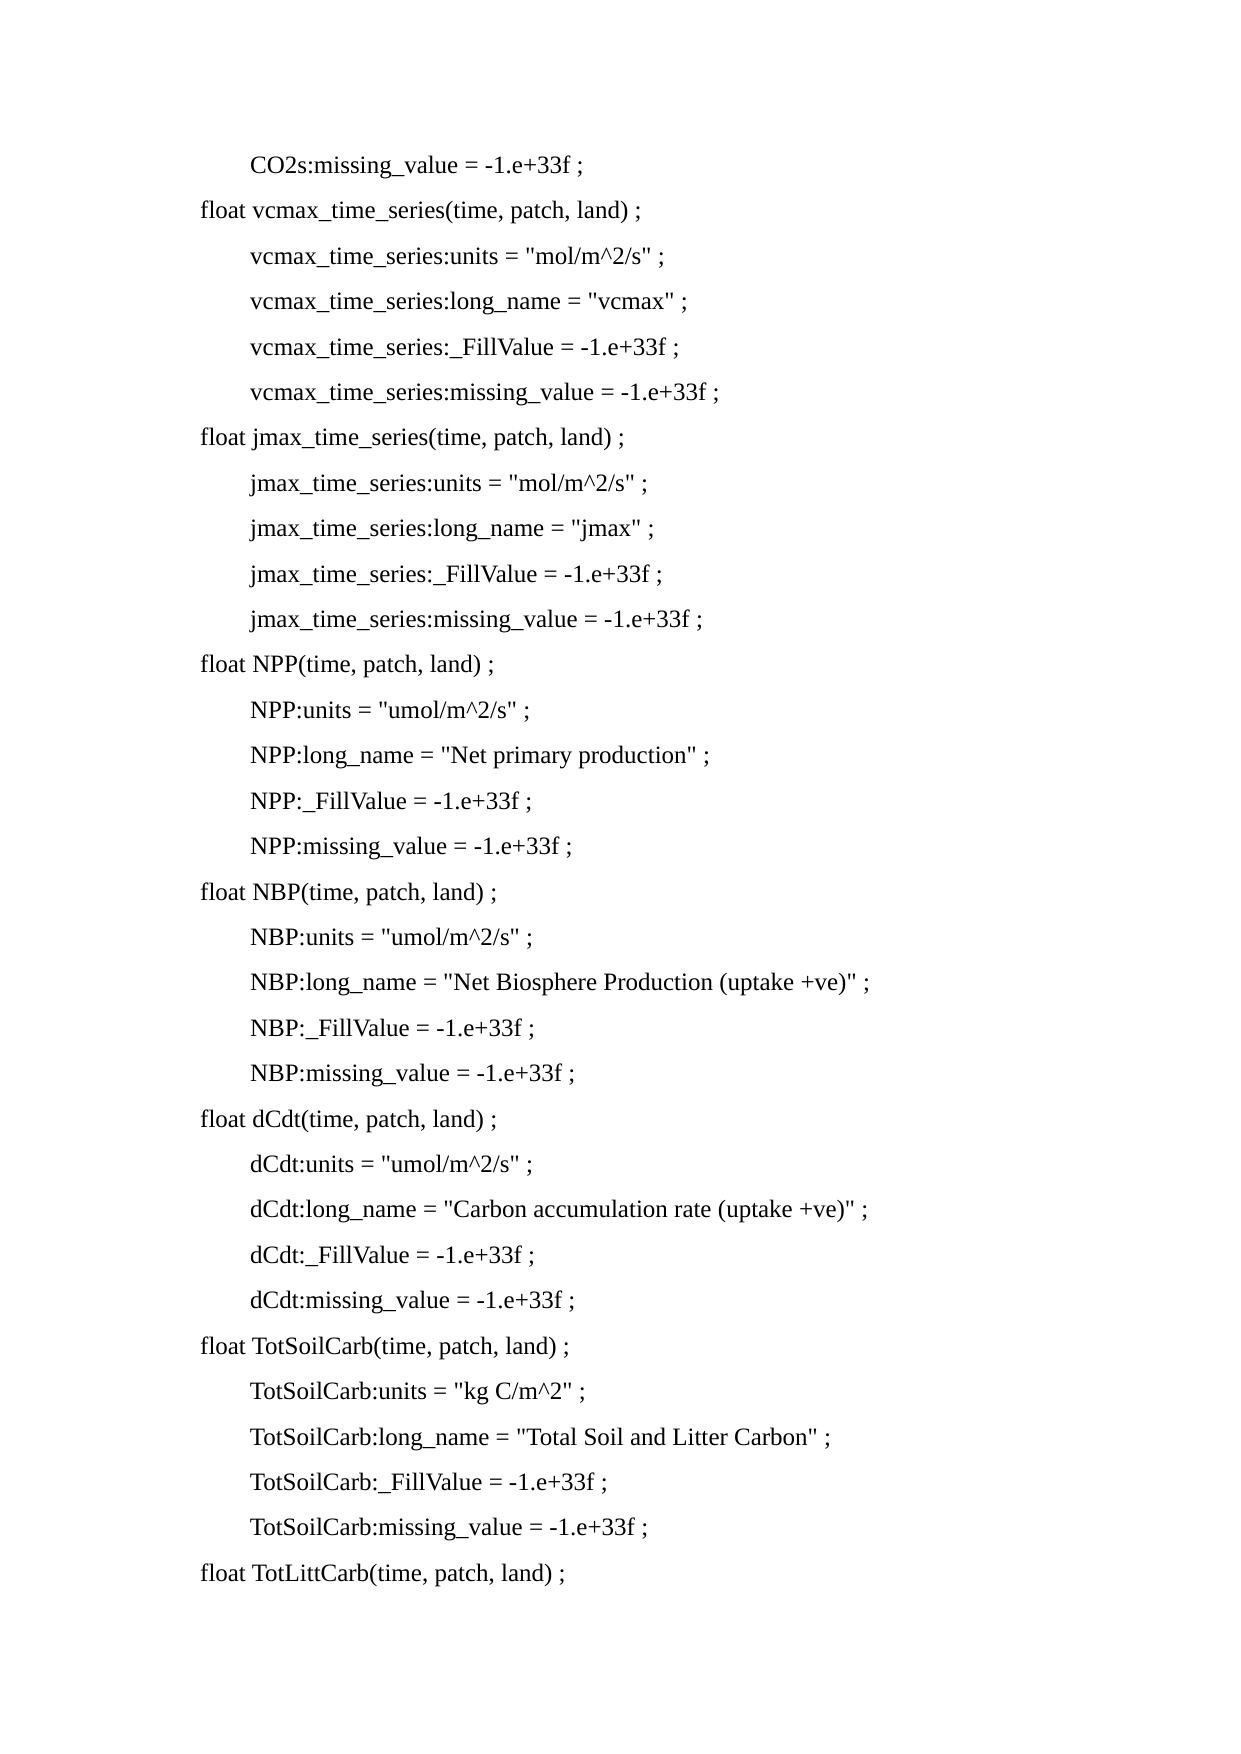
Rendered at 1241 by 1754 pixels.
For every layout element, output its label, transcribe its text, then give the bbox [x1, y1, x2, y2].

text TotSoilCarb:missing_value = -1.e+33f ; [150, 1512, 1090, 1541]
text NPP:missing_value = -1.e+33f ; [150, 831, 1090, 860]
text dCdt:_FillValue = -1.e+33f ; [150, 1240, 1090, 1269]
text float NPP(time, patch, land) ; [150, 649, 1090, 678]
text dCdt:units = "umol/m^2/s" ; [150, 1149, 1090, 1178]
text vcmax_time_series:long_name = "vcmax" ; [150, 286, 1090, 315]
text vcmax_time_series:units = "mol/m^2/s" ; [150, 241, 1090, 269]
text jmax_time_series:units = "mol/m^2/s" ; [150, 468, 1090, 497]
text vcmax_time_series:missing_value = -1.e+33f ; [150, 377, 1090, 406]
text NPP:long_name = "Net primary production" ; [150, 740, 1090, 769]
text TotSoilCarb:_FillValue = -1.e+33f ; [150, 1467, 1090, 1496]
text float vcmax_time_series(time, patch, land) ; [150, 195, 1090, 224]
text jmax_time_series:_FillValue = -1.e+33f ; [150, 559, 1090, 587]
text dCdt:missing_value = -1.e+33f ; [150, 1285, 1090, 1314]
text NBP:missing_value = -1.e+33f ; [150, 1058, 1090, 1087]
text NBP:_FillValue = -1.e+33f ; [150, 1013, 1090, 1042]
text NPP:_FillValue = -1.e+33f ; [150, 786, 1090, 814]
text float TotLittCarb(time, patch, land) ; [150, 1558, 1090, 1587]
text dCdt:long_name = "Carbon accumulation rate (uptake +ve)" ; [150, 1194, 1090, 1223]
text NBP:long_name = "Net Biosphere Production (uptake +ve)" ; [150, 967, 1090, 996]
text float NBP(time, patch, land) ; [150, 877, 1090, 905]
text jmax_time_series:missing_value = -1.e+33f ; [150, 604, 1090, 633]
text TotSoilCarb:long_name = "Total Soil and Litter Carbon" ; [150, 1422, 1090, 1450]
text TotSoilCarb:units = "kg C/m^2" ; [150, 1376, 1090, 1405]
text NPP:units = "umol/m^2/s" ; [150, 695, 1090, 724]
text CO2s:missing_value = -1.e+33f ; [150, 150, 1090, 179]
text float TotSoilCarb(time, patch, land) ; [150, 1331, 1090, 1359]
text NBP:units = "umol/m^2/s" ; [150, 922, 1090, 951]
text vcmax_time_series:_FillValue = -1.e+33f ; [150, 332, 1090, 360]
text float jmax_time_series(time, patch, land) ; [150, 422, 1090, 451]
text jmax_time_series:long_name = "jmax" ; [150, 513, 1090, 542]
text float dCdt(time, patch, land) ; [150, 1104, 1090, 1132]
